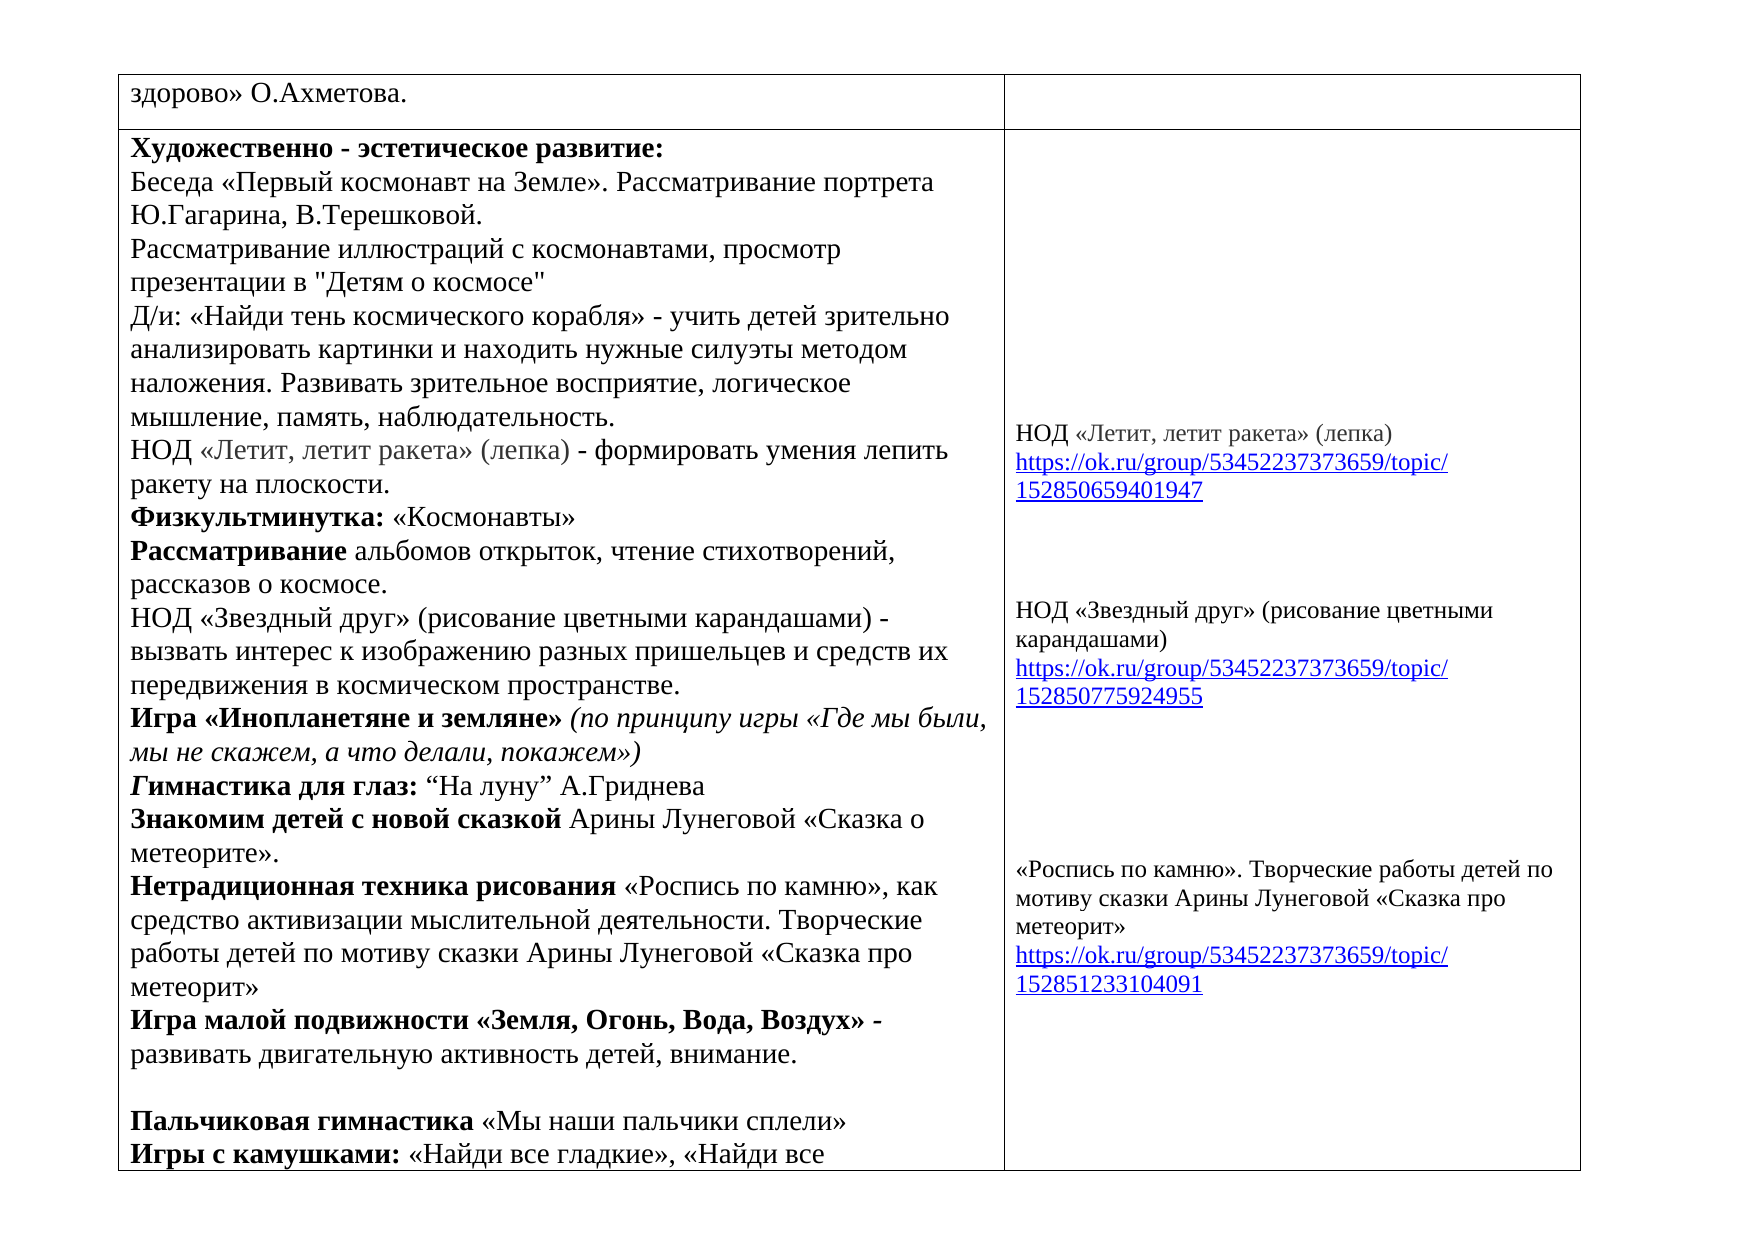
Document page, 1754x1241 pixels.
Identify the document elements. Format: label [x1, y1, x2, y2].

table_cell [1005, 75, 1580, 129]
table_cell [119, 130, 1004, 1170]
table_cell [119, 75, 1004, 129]
table_cell [1005, 130, 1580, 1170]
